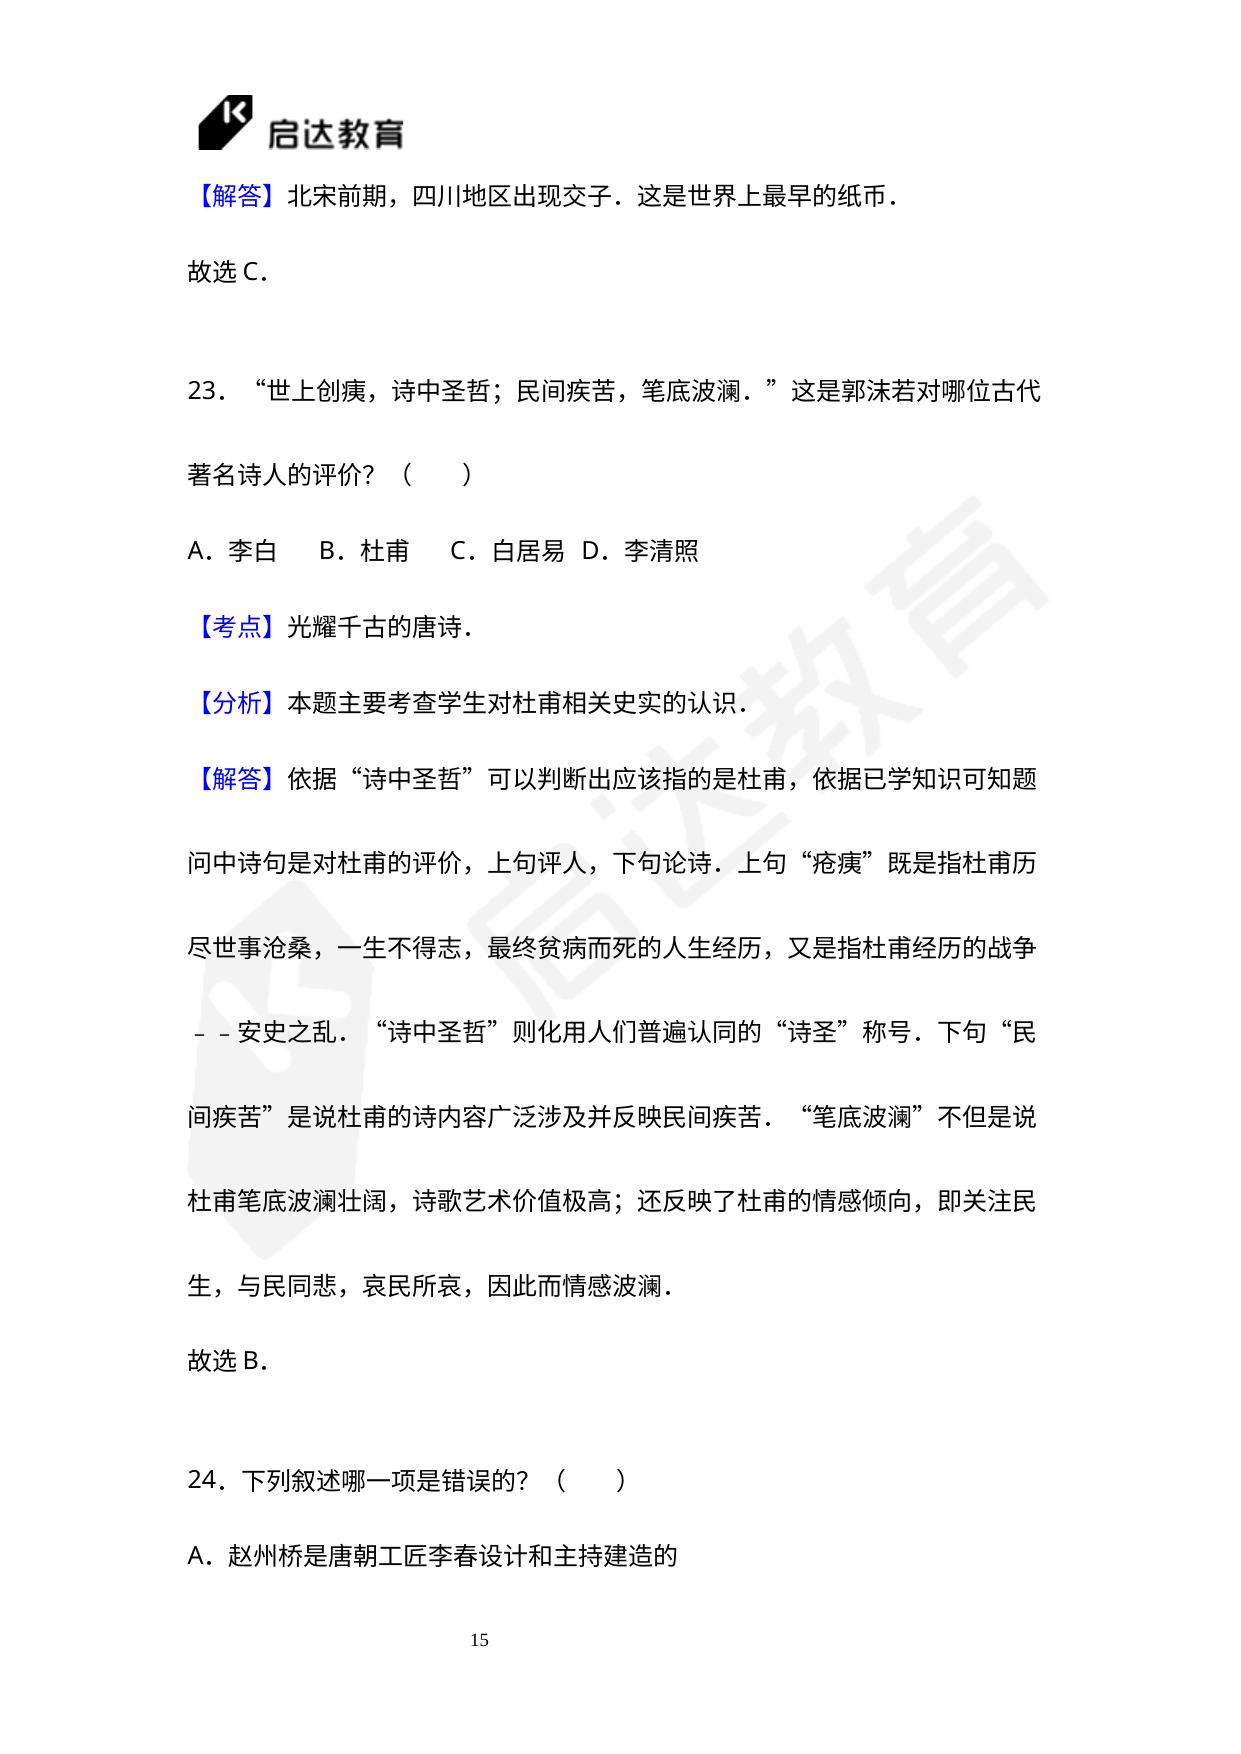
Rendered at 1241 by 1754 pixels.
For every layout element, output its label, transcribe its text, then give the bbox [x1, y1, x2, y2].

text 24．下列叙述哪一项是错误的？（ ） [187, 1447, 1053, 1512]
text 【分析】本题主要考查学生对杜甫相关史实的认识． [187, 669, 1053, 734]
text 故选B． [187, 1327, 1053, 1392]
text 故选C． [187, 238, 1053, 303]
text 23．“世上创痍，诗中圣哲；民间疾苦，笔底波澜．”这是郭沫若对哪位古代著名诗人的评价？（ ） [187, 357, 1053, 506]
text 【解答】依据“诗中圣哲”可以判断出应该指的是杜甫，依据已学知识可知题问中诗句是对杜甫的评价，上句评人，下句论诗．上句“疮痍”既是指杜甫历尽世事沧桑，一生不得志，最终贫病而死的人生经历，又是指杜甫经历的战争﹣﹣安史之乱．“诗中圣哲”则化用人们普遍认同的“诗圣”称号．下句“民间疾苦”是说杜甫的诗内容广泛涉及并反映民间疾苦．“笔底波澜”不但是说杜甫笔底波澜壮阔，诗歌艺术价值极高；还反映了杜甫的情感倾向，即关注民生，与民同悲，哀民所哀，因此而情感波澜． [187, 745, 1053, 1317]
text 【考点】光耀千古的唐诗． [187, 593, 1053, 658]
text 【解答】北宋前期，四川地区出现交子．这是世界上最早的纸币． [187, 162, 1053, 227]
picture [198, 95, 404, 150]
text A．赵州桥是唐朝工匠李春设计和主持建造的 [187, 1522, 1053, 1587]
text A．李白 B．杜甫 C．白居易 D．李清照 [187, 517, 1053, 582]
